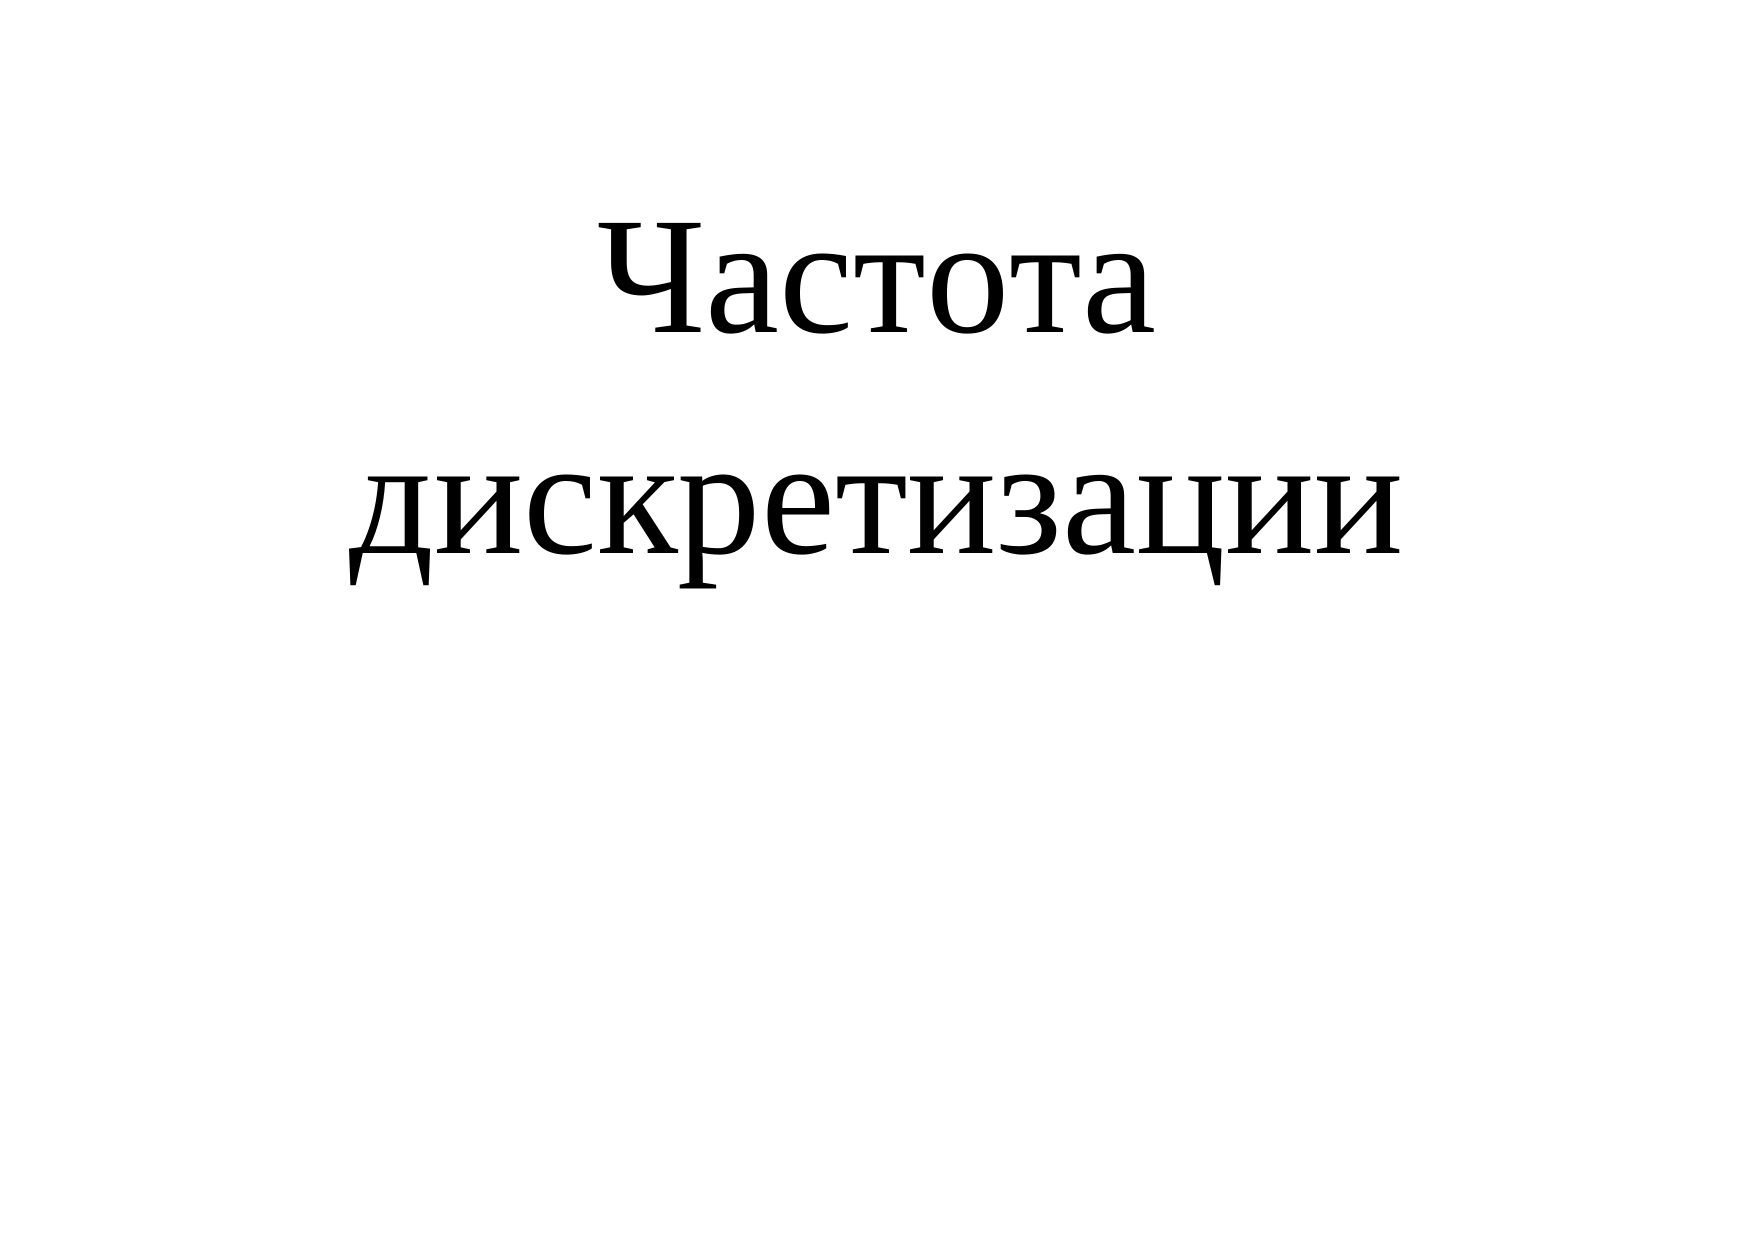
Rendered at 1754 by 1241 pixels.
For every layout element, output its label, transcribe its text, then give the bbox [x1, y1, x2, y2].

text Частота дискретизации [118, 177, 1636, 589]
